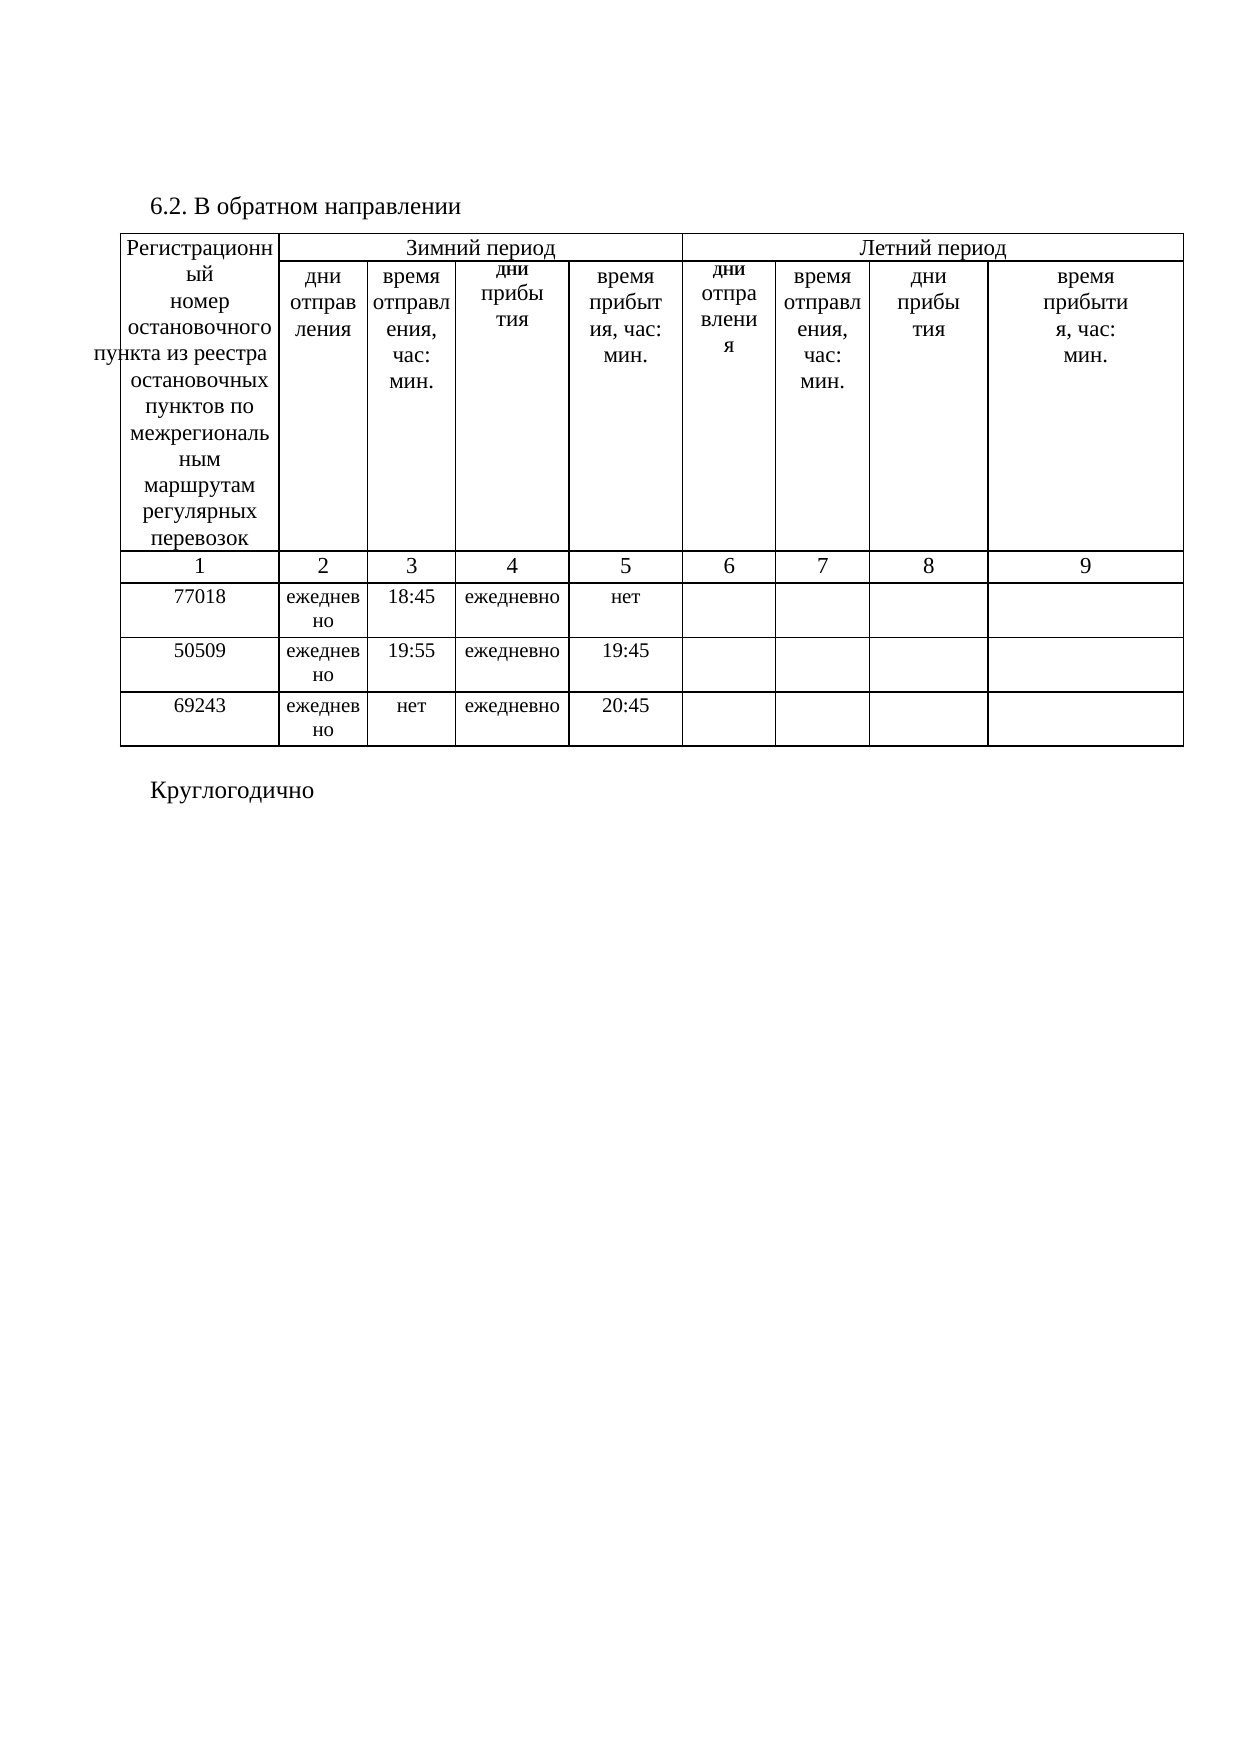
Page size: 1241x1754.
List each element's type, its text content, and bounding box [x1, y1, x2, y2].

table_cell [870, 584, 987, 637]
table_cell 2 [280, 552, 367, 582]
table_cell 69243 [121, 693, 278, 745]
table_cell 6 [683, 552, 775, 582]
table_cell дни отправ ления [280, 262, 367, 550]
table_cell время отправл ения, час: мин. [368, 262, 455, 550]
table_cell 3 [368, 552, 455, 582]
table_cell [776, 584, 869, 637]
table_cell [683, 693, 775, 745]
table_cell 19:55 [368, 638, 455, 691]
table_cell 77018 [121, 584, 278, 637]
table_cell ежедневно [456, 693, 568, 745]
table_cell [989, 638, 1183, 691]
table_cell 8 [870, 552, 987, 582]
table_cell [989, 693, 1183, 745]
table_cell [989, 584, 1183, 637]
text 6.2. В обратном направлении [150, 191, 1090, 220]
table_cell [870, 638, 987, 691]
table_cell [776, 638, 869, 691]
table_cell нет [368, 693, 455, 745]
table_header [121, 234, 278, 550]
table_cell ДНИ отпра влени я [683, 262, 775, 550]
table_header Зимний период [280, 234, 682, 260]
table_cell ДНИ прибы тия [456, 262, 568, 550]
table_cell время прибыт ия, час: мин. [570, 262, 682, 550]
table_cell [776, 693, 869, 745]
table_cell 1 [121, 552, 278, 582]
table_cell ежедневно [280, 638, 367, 691]
table_cell [683, 638, 775, 691]
table_header Летний период [683, 234, 1183, 260]
table_cell нет [570, 584, 682, 637]
table_cell [870, 693, 987, 745]
table_cell 9 [989, 552, 1183, 582]
table_cell ежедневно [456, 584, 568, 637]
table_cell время прибыти я, час: мин. [989, 262, 1183, 550]
table_cell 4 [456, 552, 568, 582]
table_cell 18:45 [368, 584, 455, 637]
table_cell ежедневно [280, 693, 367, 745]
text Круглогодично [150, 776, 1090, 804]
table_cell дни прибы тия [870, 262, 987, 550]
table_cell 19:45 [570, 638, 682, 691]
table_cell 5 [570, 552, 682, 582]
table_cell [683, 584, 775, 637]
table_cell 50509 [121, 638, 278, 691]
table_cell 7 [776, 552, 869, 582]
table_cell ежедневно [280, 584, 367, 637]
table_cell время отправл ения, час: мин. [776, 262, 869, 550]
table_cell ежедневно [456, 638, 568, 691]
table_cell 20:45 [570, 693, 682, 745]
